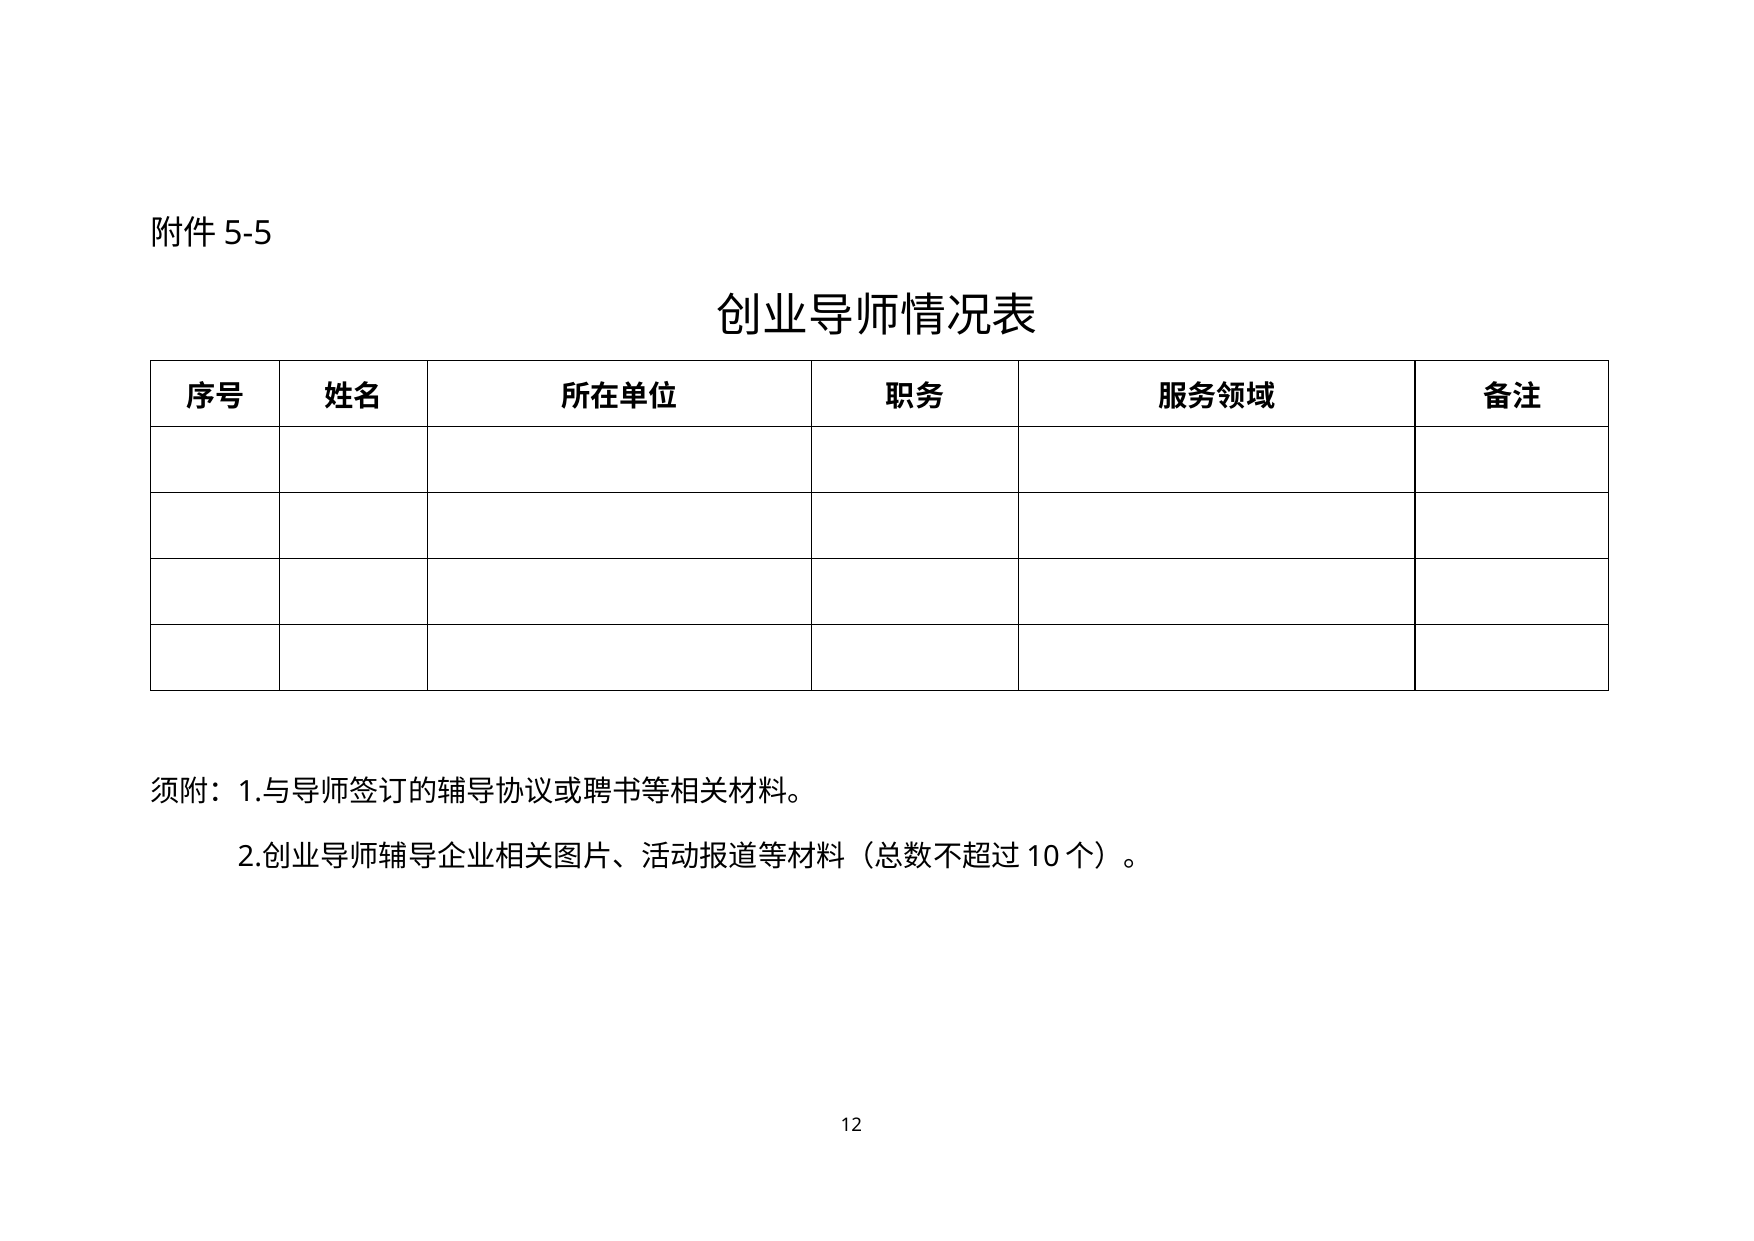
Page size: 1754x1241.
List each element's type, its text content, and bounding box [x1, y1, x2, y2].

table_cell [428, 493, 811, 558]
table_header 备注 [1416, 361, 1608, 426]
table_cell [1416, 427, 1608, 492]
table_cell [1416, 493, 1608, 558]
table_cell [1416, 625, 1608, 690]
table_header 职务 [812, 361, 1018, 426]
table_cell [280, 559, 427, 624]
table_cell [812, 625, 1018, 690]
table_cell [280, 427, 427, 492]
table_cell [1019, 625, 1414, 690]
table_cell [1019, 559, 1414, 624]
table_cell [428, 427, 811, 492]
table_cell [1416, 559, 1608, 624]
table_cell [151, 625, 279, 690]
table_cell [151, 559, 279, 624]
text 创业导师情况表 [150, 263, 1604, 360]
table_cell [151, 427, 279, 492]
table_cell [812, 427, 1018, 492]
text 2.创业导师辅导企业相关图片、活动报道等材料（总数不超过10个）。 [150, 821, 1604, 886]
table_cell [280, 625, 427, 690]
table_cell [428, 559, 811, 624]
table_cell [428, 625, 811, 690]
table_cell [812, 493, 1018, 558]
text 附件5-5 [150, 198, 1604, 263]
table_header 序号 [151, 361, 279, 426]
table_header 所在单位 [428, 361, 811, 426]
table_cell [151, 493, 279, 558]
text 须附：1.与导师签订的辅导协议或聘书等相关材料。 [150, 756, 1604, 821]
table_header 服务领域 [1019, 361, 1414, 426]
table_cell [1019, 427, 1414, 492]
table_cell [812, 559, 1018, 624]
table_cell [280, 493, 427, 558]
table_header 姓名 [280, 361, 427, 426]
table_cell [1019, 493, 1414, 558]
